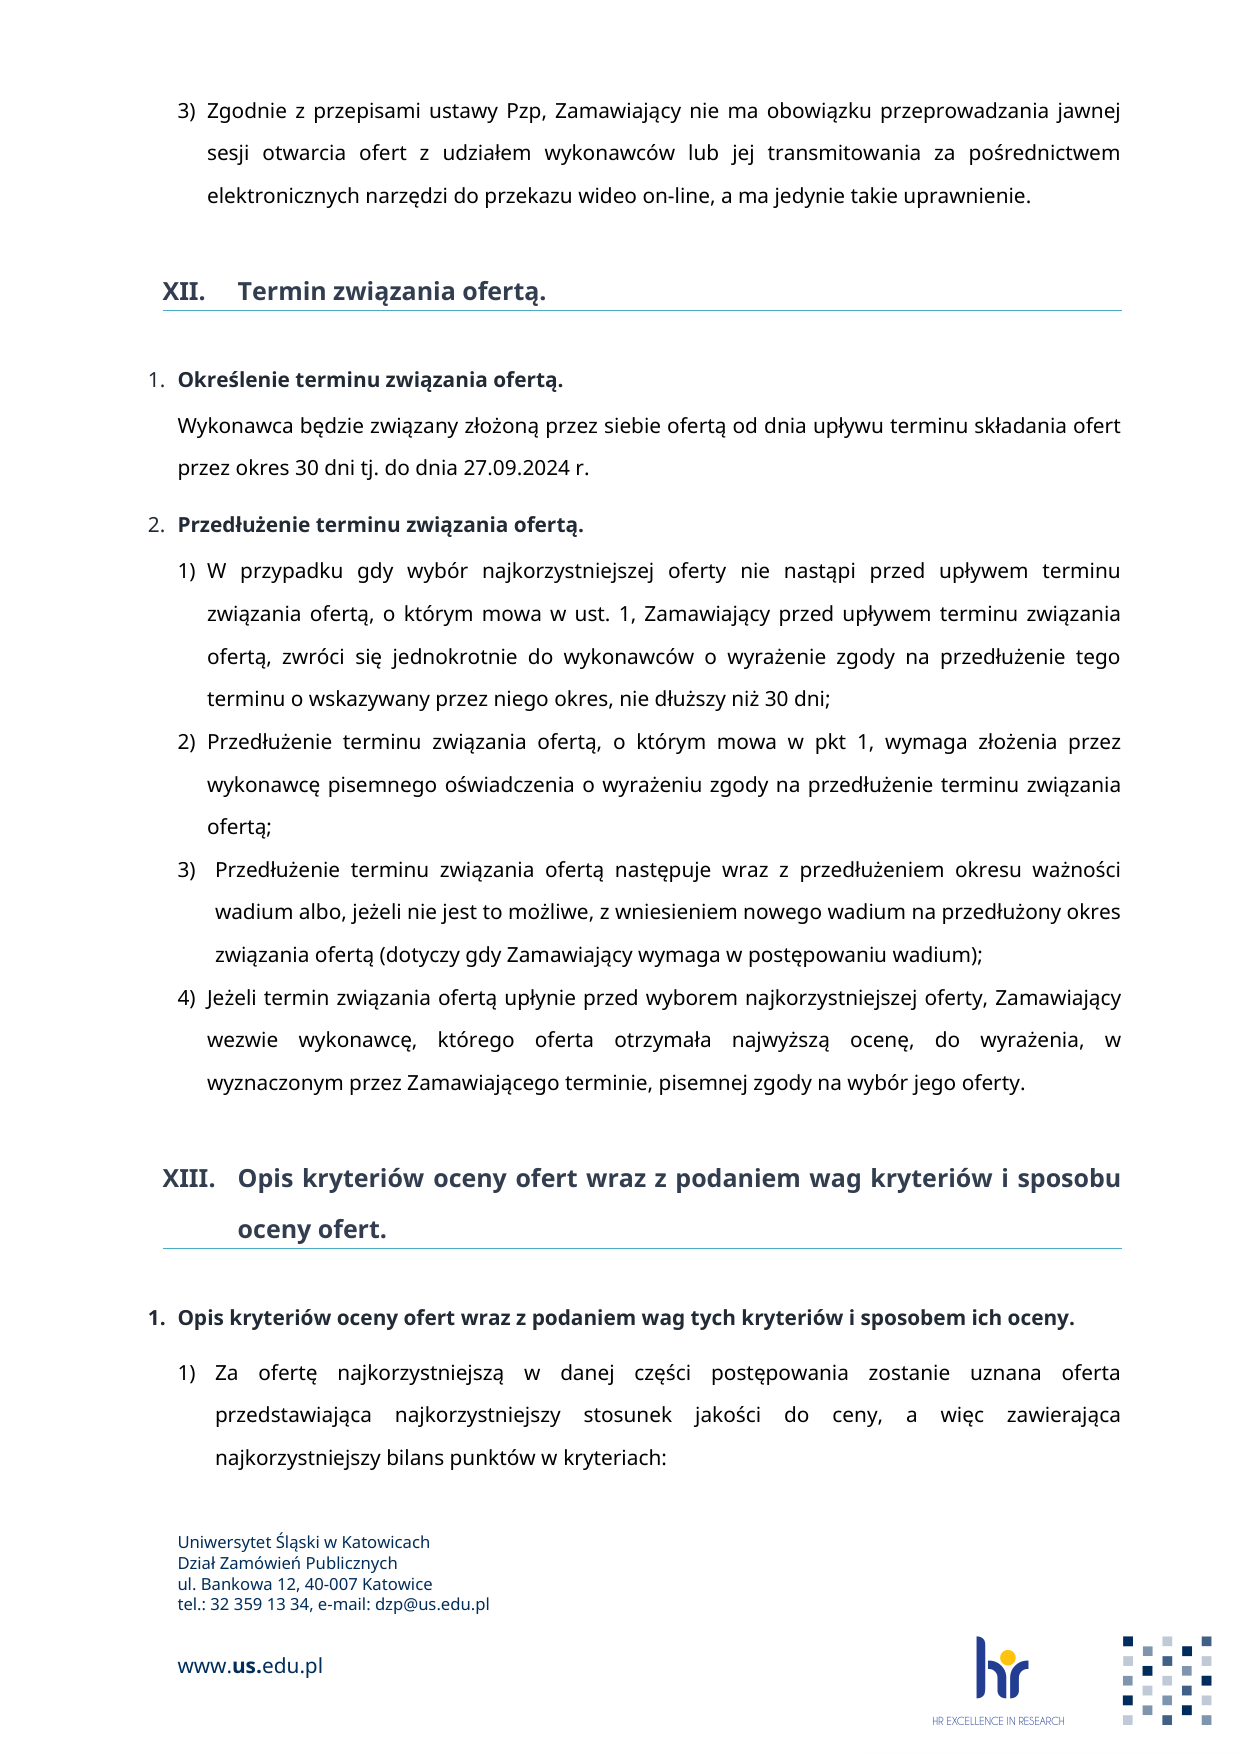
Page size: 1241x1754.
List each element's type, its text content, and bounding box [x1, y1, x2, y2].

subtitle Opis kryteriów oceny ofert wraz z podaniem wag kryteriów i sposobu oceny ofert. [162, 1161, 1122, 1248]
subtitle W przypadku gdy wybór najkorzystniejszej oferty nie nastąpi przed upływem terminu związania ofertą, o którym mowa w ust. 1, Zamawiający przed upływem terminu związania ofertą, zwróci się jednokrotnie do wykonawców o wyrażenie zgody na przedłużenie tego terminu o wskazywany przez niego okres, nie dłuższy niż 30 dni; [177, 557, 1122, 713]
subtitle Wykonawca będzie związany złożoną przez siebie ofertą od dnia upływu terminu składania ofert przez okres 30 dni tj. do dnia 27.09.2024 r. [177, 411, 1122, 482]
subtitle Przedłużenie terminu związania ofertą następuje wraz z przedłużeniem okresu ważności wadium albo, jeżeli nie jest to możliwe, z wniesieniem nowego wadium na przedłużony okres związania ofertą (dotyczy gdy Zamawiający wymaga w postępowaniu wadium); [177, 855, 1122, 968]
subtitle Przedłużenie terminu związania ofertą, o którym mowa w pkt 1, wymaga złożenia przez wykonawcę pisemnego oświadczenia o wyrażeniu zgody na przedłużenie terminu związania ofertą; [177, 727, 1122, 841]
picture [863, 1509, 1240, 1754]
subtitle Określenie terminu związania ofertą. [148, 365, 1122, 393]
subtitle Przedłużenie terminu związania ofertą. [148, 511, 1122, 539]
subtitle Za ofertę najkorzystniejszą w danej części postępowania zostanie uznana oferta przedstawiająca najkorzystniejszy stosunek jakości do ceny, a więc zawierająca najkorzystniejszy bilans punktów w kryteriach: [177, 1358, 1122, 1471]
list Opis kryteriów oceny ofert wraz z podaniem wag tych kryteriów i sposobem ich oceny. [148, 1303, 1122, 1331]
subtitle Zgodnie z przepisami ustawy Pzp, Zamawiający nie ma obowiązku przeprowadzania jawnej sesji otwarcia ofert z udziałem wykonawców lub jej transmitowania za pośrednictwem elektronicznych narzędzi do przekazu wideo on-line, a ma jedynie takie uprawnienie. [177, 96, 1122, 209]
subtitle Jeżeli termin związania ofertą upłynie przed wyborem najkorzystniejszej oferty, Zamawiający wezwie wykonawcę, którego oferta otrzymała najwyższą ocenę, do wyrażenia, w wyznaczonym przez Zamawiającego terminie, pisemnej zgody na wybór jego oferty. [177, 983, 1122, 1096]
subtitle Termin związania ofertą. [162, 274, 1122, 310]
